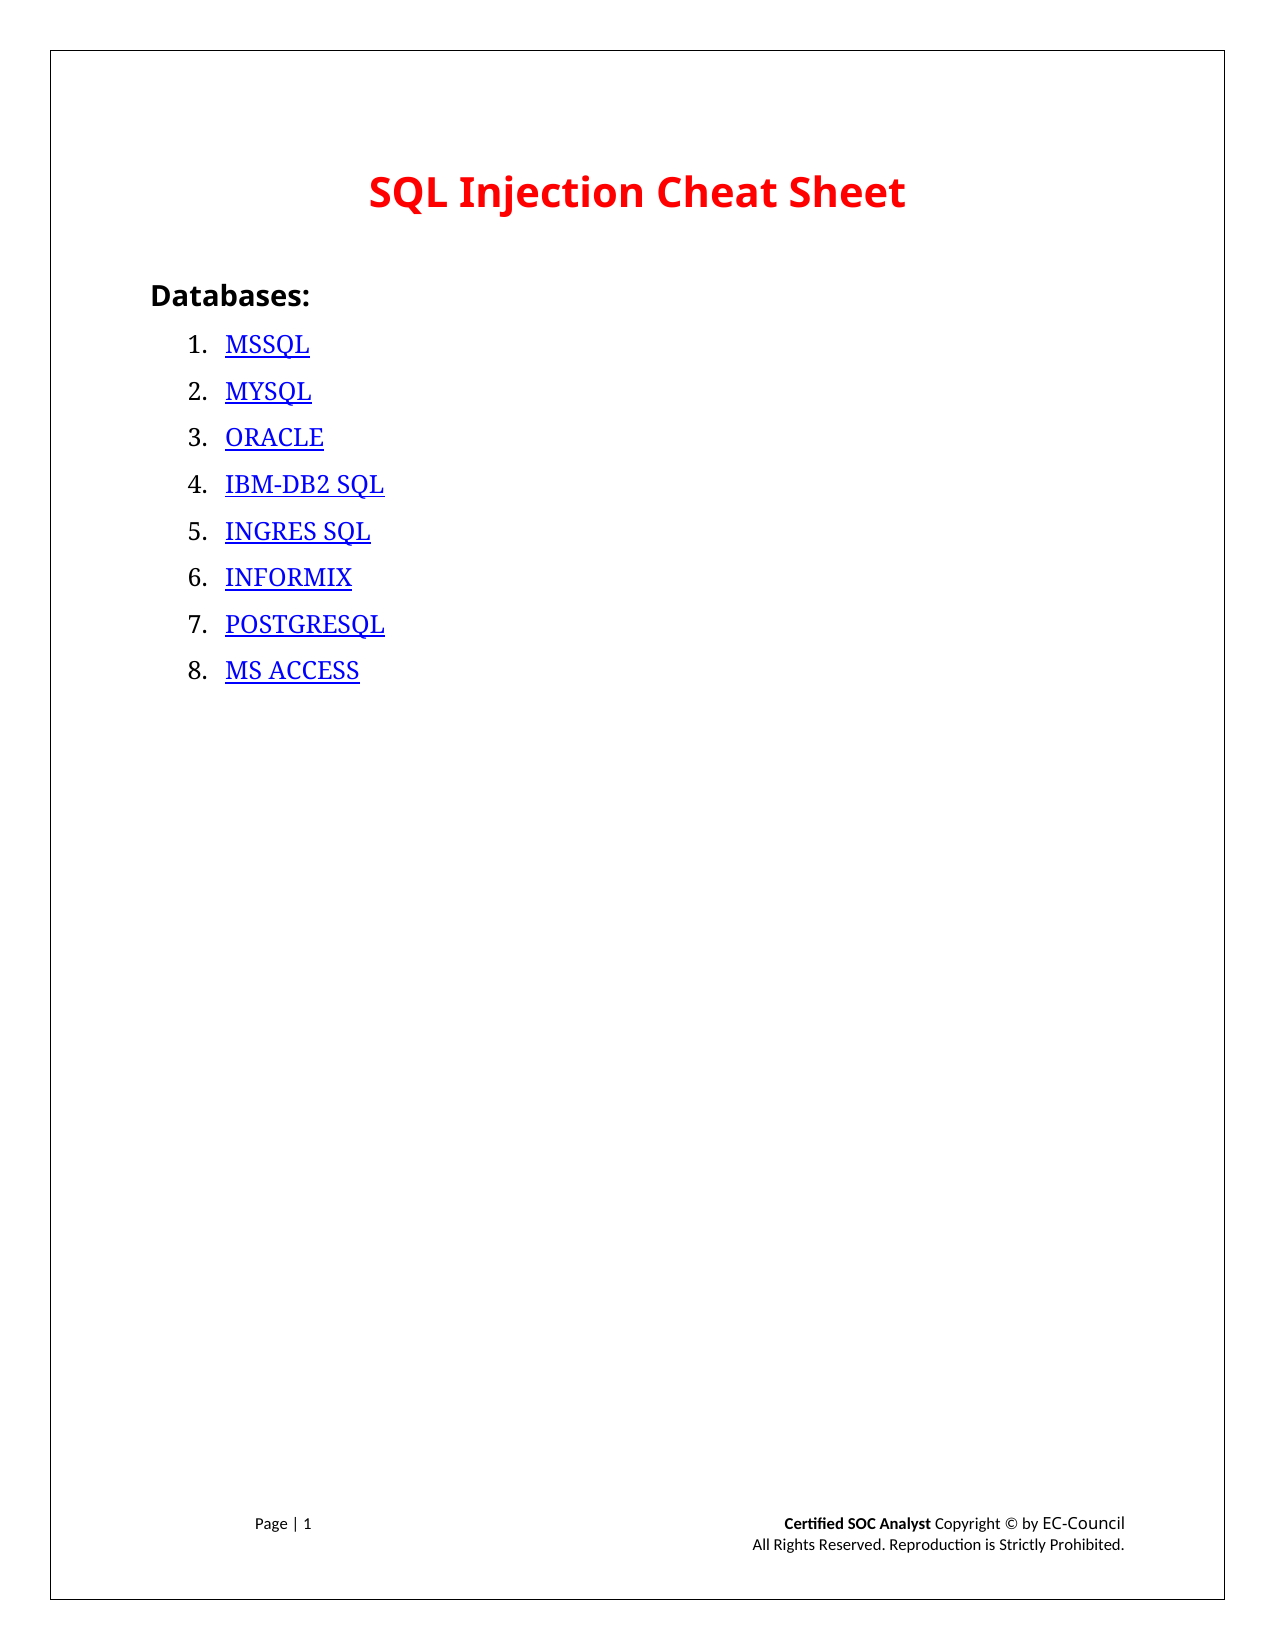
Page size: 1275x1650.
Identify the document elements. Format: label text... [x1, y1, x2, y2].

list MSSQL [187, 327, 1125, 361]
list MYSQL [187, 373, 1125, 408]
list POSTGRESQL [187, 606, 1125, 640]
text SQL Injection Cheat Sheet [150, 162, 1125, 219]
list INGRES SQL [187, 513, 1125, 547]
list MS ACCESS [187, 653, 1125, 687]
list IBM-DB2 SQL [187, 467, 1125, 501]
list INFORMIX [187, 560, 1125, 594]
list ORACLE [187, 420, 1125, 454]
text Databases: [150, 275, 1125, 314]
